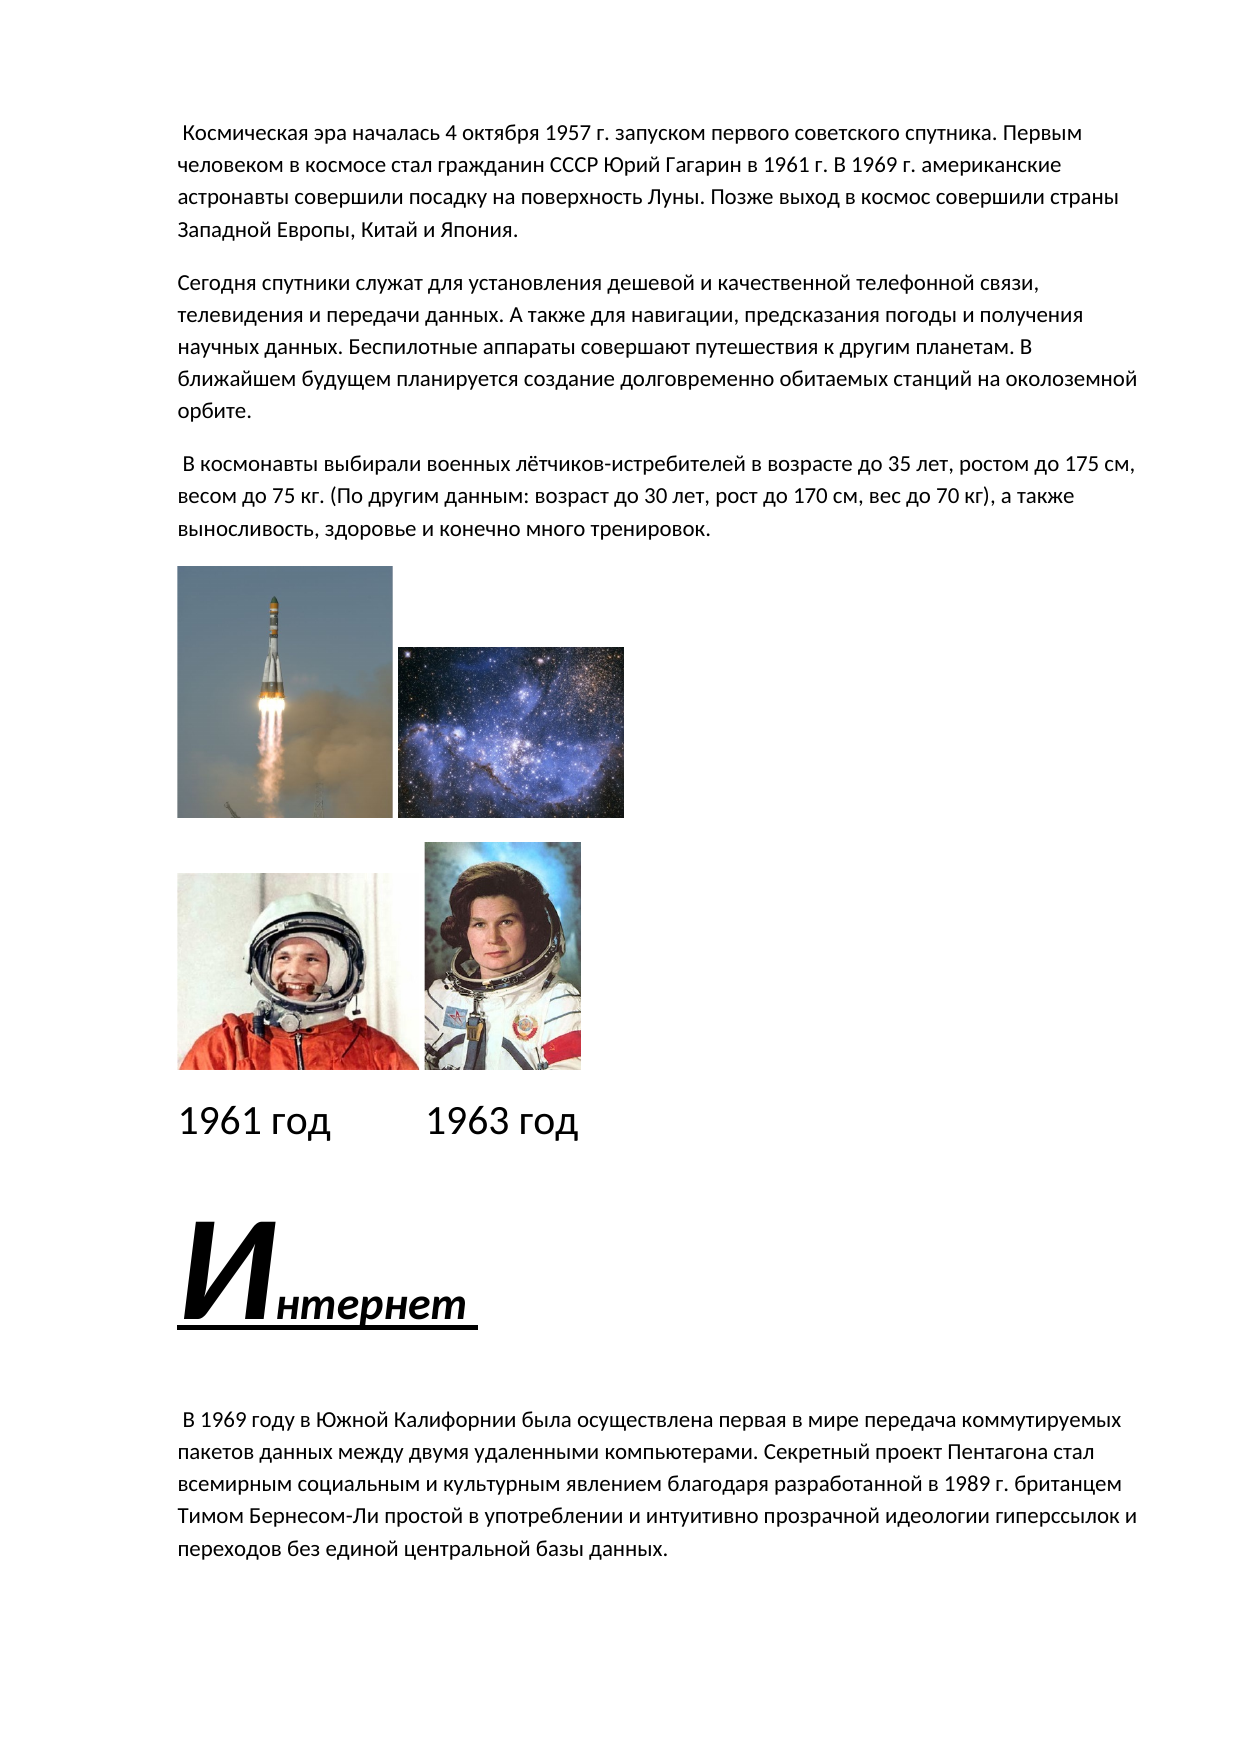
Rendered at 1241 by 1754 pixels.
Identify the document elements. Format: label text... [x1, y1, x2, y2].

picture [398, 647, 624, 818]
text Космическая эра началась 4 октября 1957 г. запуском первого советского спутника. Первым человеком в космосе стал гражданин СССР Юрий Гагарин в 1961 г. В 1969 г. американские астронавты совершили посадку на поверхность Луны. Позже выход в космос совершили страны Западной Европы, Китай и Япония. [177, 118, 1152, 243]
picture [177, 873, 420, 1070]
picture [424, 842, 581, 1070]
text В 1969 году в Южной Калифорнии была осуществлена первая в мире передача коммутируемых пакетов данных между двумя удаленными компьютерами. Секретный проект Пентагона стал всемирным социальным и культурным явлением благодаря разработанной в 1989 г. британцем Тимом Бернесом-Ли простой в употреблении и интуитивно прозрачной идеологии гиперссылок и переходов без единой центральной базы данных. [177, 1405, 1152, 1562]
picture [177, 566, 393, 818]
text В космонавты выбирали военных лётчиков-истребителей в возрасте до 35 лет, ростом до 175 см, весом до 75 кг. (По другим данным: возраст до 30 лет, рост до 170 см, вес до 70 кг), а также выносливость, здоровье и конечно много тренировок. [177, 449, 1152, 542]
text Интернет [177, 1174, 1152, 1357]
text 1961 год 1963 год [177, 1094, 1152, 1145]
text Сегодня спутники служат для установления дешевой и качественной телефонной связи, телевидения и передачи данных. А также для навигации, предсказания погоды и получения научных данных. Беспилотные аппараты совершают путешествия к другим планетам. В ближайшем будущем планируется создание долговременно обитаемых станций на околоземной орбите. [177, 268, 1152, 424]
